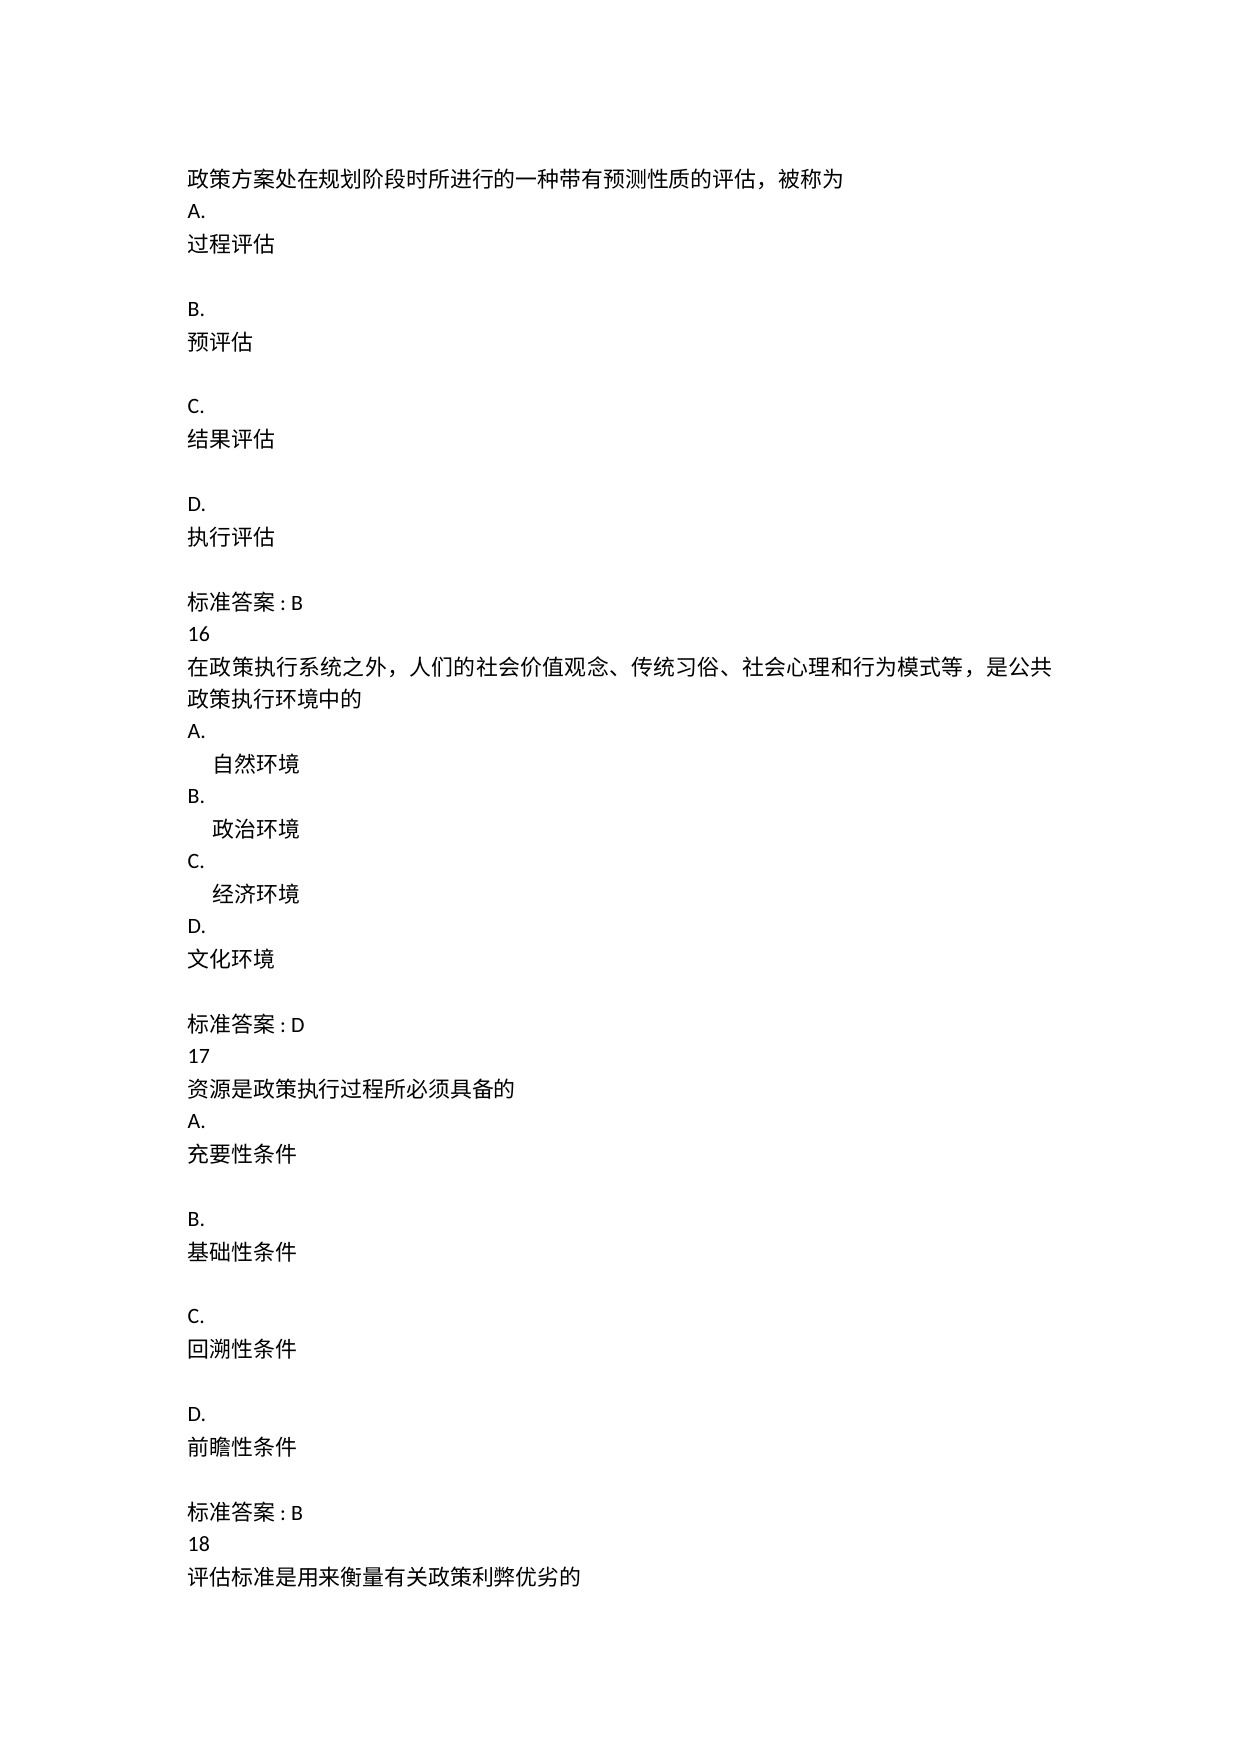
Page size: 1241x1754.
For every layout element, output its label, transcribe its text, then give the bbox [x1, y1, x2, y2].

text 17 [187, 1039, 1053, 1072]
text 评估标准是用来衡量有关政策利弊优劣的 [187, 1559, 1053, 1592]
text A. [187, 1104, 1053, 1137]
text 标准答案 : B [187, 584, 1053, 617]
text 政治环境 [187, 812, 1053, 844]
text D. [187, 487, 1053, 519]
text C. [187, 1299, 1053, 1332]
text B. [187, 779, 1053, 812]
text C. [187, 389, 1053, 422]
text 基础性条件 [187, 1234, 1053, 1267]
text D. [187, 909, 1053, 942]
text 充要性条件 [187, 1137, 1053, 1169]
text C. [187, 844, 1053, 877]
text 前瞻性条件 [187, 1429, 1053, 1462]
text B. [187, 292, 1053, 324]
text 政策方案处在规划阶段时所进行的一种带有预测性质的评估，被称为 [187, 162, 1053, 194]
text 执行评估 [187, 519, 1053, 552]
text 标准答案 : D [187, 1007, 1053, 1039]
text 回溯性条件 [187, 1332, 1053, 1364]
text 16 [187, 617, 1053, 649]
text 18 [187, 1527, 1053, 1559]
text 标准答案 : B [187, 1494, 1053, 1527]
text 资源是政策执行过程所必须具备的 [187, 1072, 1053, 1104]
text 在政策执行系统之外，人们的社会价值观念、传统习俗、社会心理和行为模式等，是公共政策执行环境中的 [187, 649, 1053, 714]
text B. [187, 1202, 1053, 1234]
text D. [187, 1397, 1053, 1429]
text 预评估 [187, 324, 1053, 357]
text 结果评估 [187, 422, 1053, 454]
text A. [187, 194, 1053, 227]
text 过程评估 [187, 227, 1053, 259]
text 经济环境 [187, 877, 1053, 909]
text A. [187, 714, 1053, 747]
text 自然环境 [187, 747, 1053, 779]
text 文化环境 [187, 942, 1053, 974]
